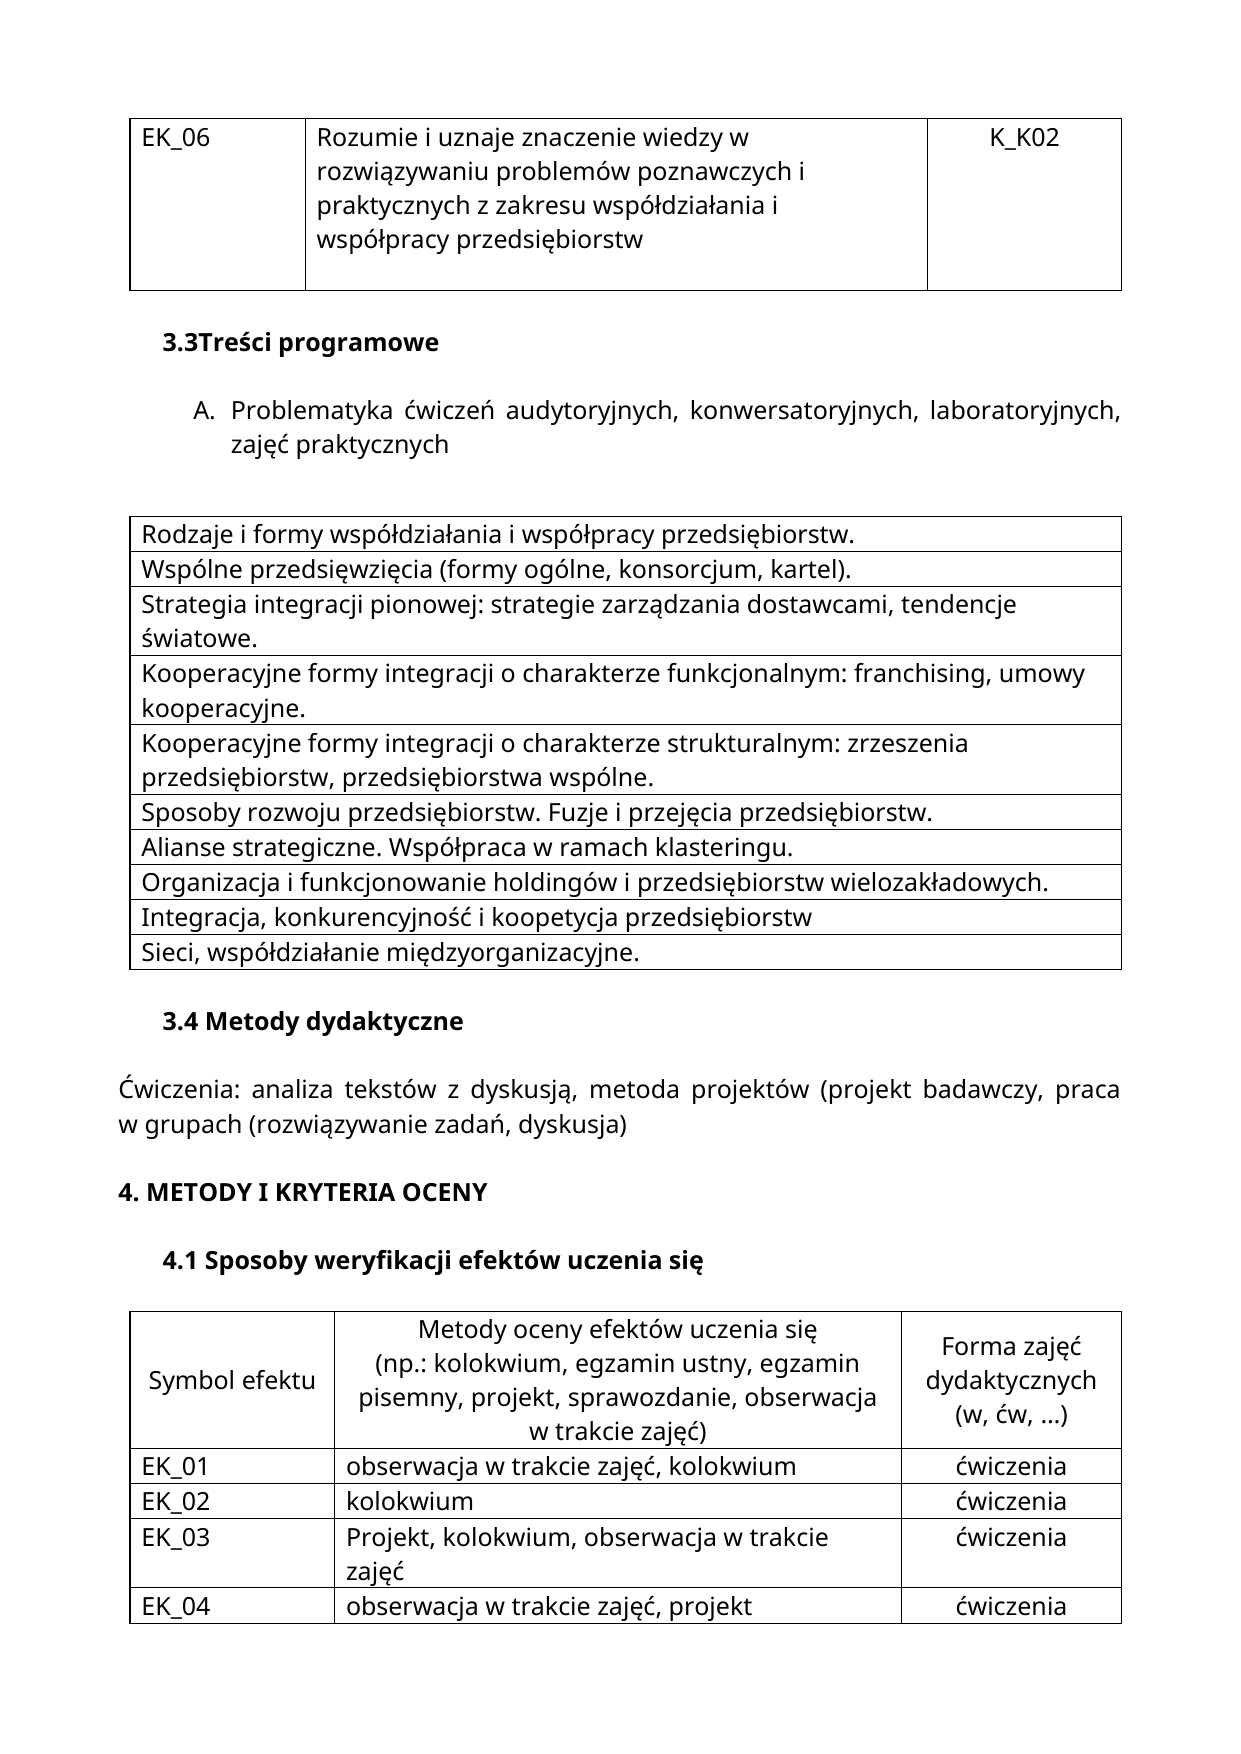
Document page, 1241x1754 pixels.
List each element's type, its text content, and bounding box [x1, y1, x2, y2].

text 4. METODY I KRYTERIA OCENY [118, 1174, 1122, 1208]
table_cell ćwiczenia [902, 1449, 1121, 1483]
table_cell K_K02 [928, 119, 1121, 289]
text 4.1 Sposoby weryfikacji efektów uczenia się [162, 1242, 1122, 1277]
table_cell Wspólne przedsięwzięcia (formy ogólne, konsorcjum, kartel). [131, 552, 1121, 586]
list Problematyka ćwiczeń audytoryjnych, konwersatoryjnych, laboratoryjnych, zajęć praktycznych [193, 393, 1122, 461]
table_cell EK_03 [131, 1519, 334, 1587]
table_cell Sieci, współdziałanie międzyorganizacyjne. [131, 935, 1121, 969]
list 3.3Treści programowe [162, 324, 1122, 359]
table_cell kolokwium [335, 1484, 901, 1518]
table_cell ćwiczenia [902, 1519, 1121, 1587]
table_cell Strategia integracji pionowej: strategie zarządzania dostawcami, tendencje światowe. [131, 587, 1121, 655]
table_cell EK_06 [131, 119, 305, 289]
table_cell Organizacja i funkcjonowanie holdingów i przedsiębiorstw wielozakładowych. [131, 865, 1121, 899]
table_cell Alianse strategiczne. Współpraca w ramach klasteringu. [131, 830, 1121, 864]
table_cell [335, 1588, 901, 1622]
table_cell obserwacja w trakcie zajęć, kolokwium [335, 1449, 901, 1483]
table_cell Projekt, kolokwium, obserwacja w trakcie zajęć [335, 1519, 901, 1587]
table_header Rodzaje i formy współdziałania i współpracy przedsiębiorstw. [131, 517, 1121, 551]
table_cell Kooperacyjne formy integracji o charakterze strukturalnym: zrzeszenia przedsiębiorstw, przedsiębiorstwa wspólne. [131, 725, 1121, 793]
text Ćwiczenia: analiza tekstów z dyskusją, metoda projektów (projekt badawczy, praca w grupach (rozwiązywanie zadań, dyskusja) [118, 1072, 1122, 1140]
text 3.4 Metody dydaktyczne [162, 1004, 1122, 1038]
table_cell EK_02 [131, 1484, 334, 1518]
table_cell Integracja, konkurencyjność i koopetycja przedsiębiorstw [131, 900, 1121, 934]
table_cell Rozumie i uznaje znaczenie wiedzy w rozwiązywaniu problemów poznawczych i praktycznych z zakresu współdziałania i współpracy przedsiębiorstw [306, 119, 927, 289]
table_header Metody oceny efektów uczenia się (np.: kolokwium, egzamin ustny, egzamin pisemny, projekt, sprawozdanie, obserwacja w trakcie zajęć) [335, 1312, 901, 1448]
table_cell Kooperacyjne formy integracji o charakterze funkcjonalnym: franchising, umowy kooperacyjne. [131, 656, 1121, 724]
table_header Symbol efektu [131, 1312, 334, 1448]
table_header Forma zajęć dydaktycznych (w, ćw, …) [902, 1312, 1121, 1448]
table_cell ćwiczenia [902, 1484, 1121, 1518]
table_cell EK_04 [131, 1588, 334, 1622]
table_cell Sposoby rozwoju przedsiębiorstw. Fuzje i przejęcia przedsiębiorstw. [131, 795, 1121, 828]
table_cell EK_01 [131, 1449, 334, 1483]
table_cell ćwiczenia [902, 1588, 1121, 1622]
